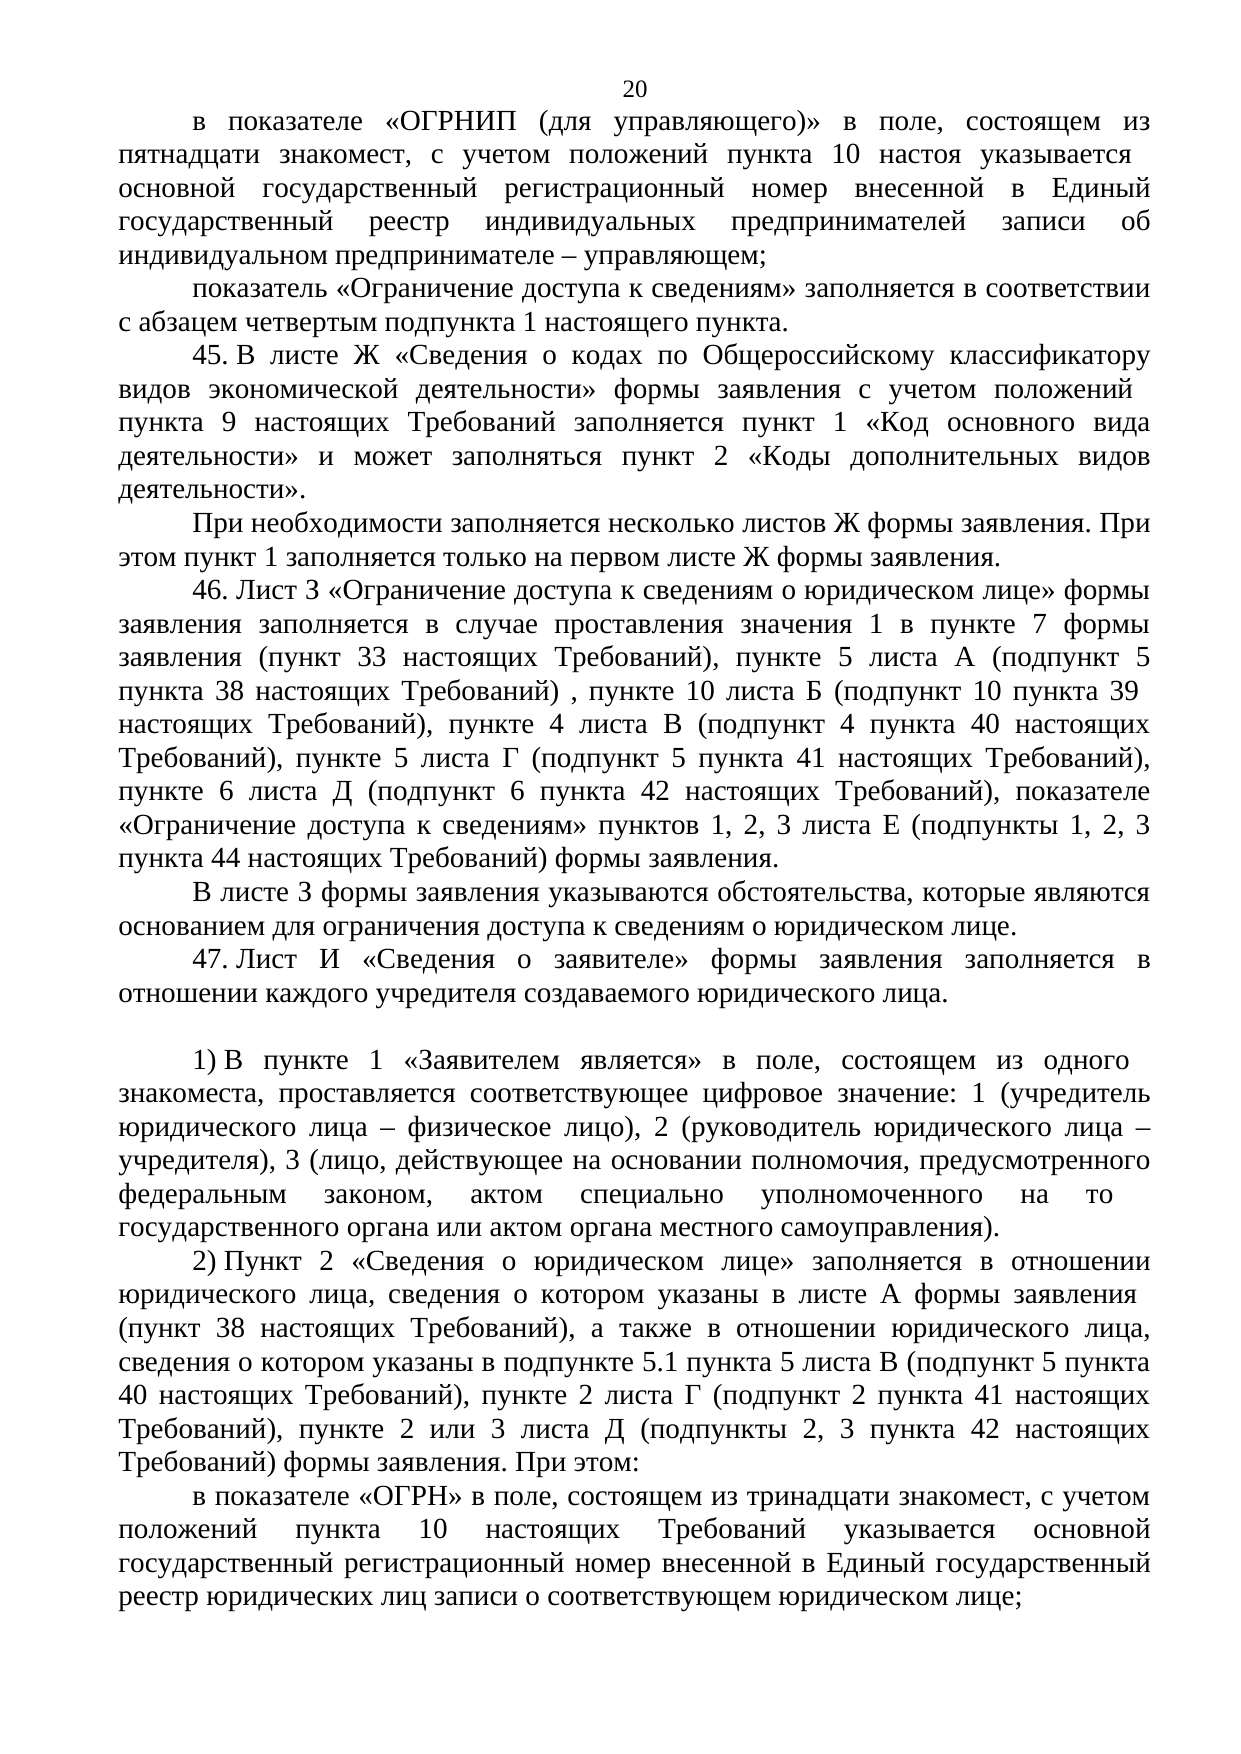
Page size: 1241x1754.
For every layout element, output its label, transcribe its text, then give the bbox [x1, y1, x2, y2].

text 47. Лист И «Сведения о заявителе» формы заявления заполняется в отношении каждого учредителя создаваемого юридического лица. [118, 941, 1152, 1008]
text 46. Лист З «Ограничение доступа к сведениям о юридическом лице» формы заявления заполняется в случае проставления значения 1 в пункте 7 формы заявления (пункт 33 настоящих Требований), пункте 5 листа А (подпункт 5 пункта 38 настоящих Требований) , пункте 10 листа Б (подпункт 10 пункта 39 настоящих Требований), пункте 4 листа В (подпункт 4 пункта 40 настоящих Требований), пункте 5 листа Г (подпункт 5 пункта 41 настоящих Требований), пункте 6 листа Д (подпункт 6 пункта 42 настоящих Требований), показателе «Ограничение доступа к сведениям» пунктов 1, 2, 3 листа Е (подпункты 1, 2, 3 пункта 44 настоящих Требований) формы заявления. [118, 572, 1152, 874]
text в показателе «ОГРНИП (для управляющего)» в поле, состоящем из пятнадцати знакомест, с учетом положений пункта 10 настоя указывается основной государственный регистрационный номер внесенной в Единый государственный реестр индивидуальных предпринимателей записи об индивидуальном предпринимателе – управляющем; [118, 103, 1152, 270]
text показатель «Ограничение доступа к сведениям» заполняется в соответствии с абзацем четвертым подпункта 1 настоящего пункта. [118, 270, 1152, 337]
text 1) В пункте 1 «Заявителем является» в поле, состоящем из одного знакоместа, проставляется соответствующее цифровое значение: 1 (учредитель юридического лица – физическое лицо), 2 (руководитель юридического лица – учредителя), 3 (лицо, действующее на основании полномочия, предусмотренного федеральным законом, актом специально уполномоченного на то государственного органа или актом органа местного самоуправления). [118, 1042, 1152, 1243]
text в показателе «ОГРН» в поле, состоящем из тринадцати знакомест, с учетом положений пункта 10 настоящих Требований указывается основной государственный регистрационный номер внесенной в Единый государственный реестр юридических лиц записи о соответствующем юридическом лице; [118, 1478, 1152, 1612]
text При необходимости заполняется несколько листов Ж формы заявления. При этом пункт 1 заполняется только на первом листе Ж формы заявления. [118, 505, 1152, 572]
text 45. В листе Ж «Сведения о кодах по Общероссийскому классификатору видов экономической деятельности» формы заявления с учетом положений пункта 9 настоящих Требований заполняется пункт 1 «Код основного вида деятельности» и может заполняться пункт 2 «Коды дополнительных видов деятельности». [118, 337, 1152, 505]
text В листе З формы заявления указываются обстоятельства, которые являются основанием для ограничения доступа к сведениям о юридическом лице. [118, 874, 1152, 941]
text 2) Пункт 2 «Сведения о юридическом лице» заполняется в отношении юридического лица, сведения о котором указаны в листе А формы заявления (пункт 38 настоящих Требований), а также в отношении юридического лица, сведения о котором указаны в подпункте 5.1 пункта 5 листа В (подпункт 5 пункта 40 настоящих Требований), пункте 2 листа Г (подпункт 2 пункта 41 настоящих Требований), пункте 2 или 3 листа Д (подпункты 2, 3 пункта 42 настоящих Требований) формы заявления. При этом: [118, 1243, 1152, 1478]
